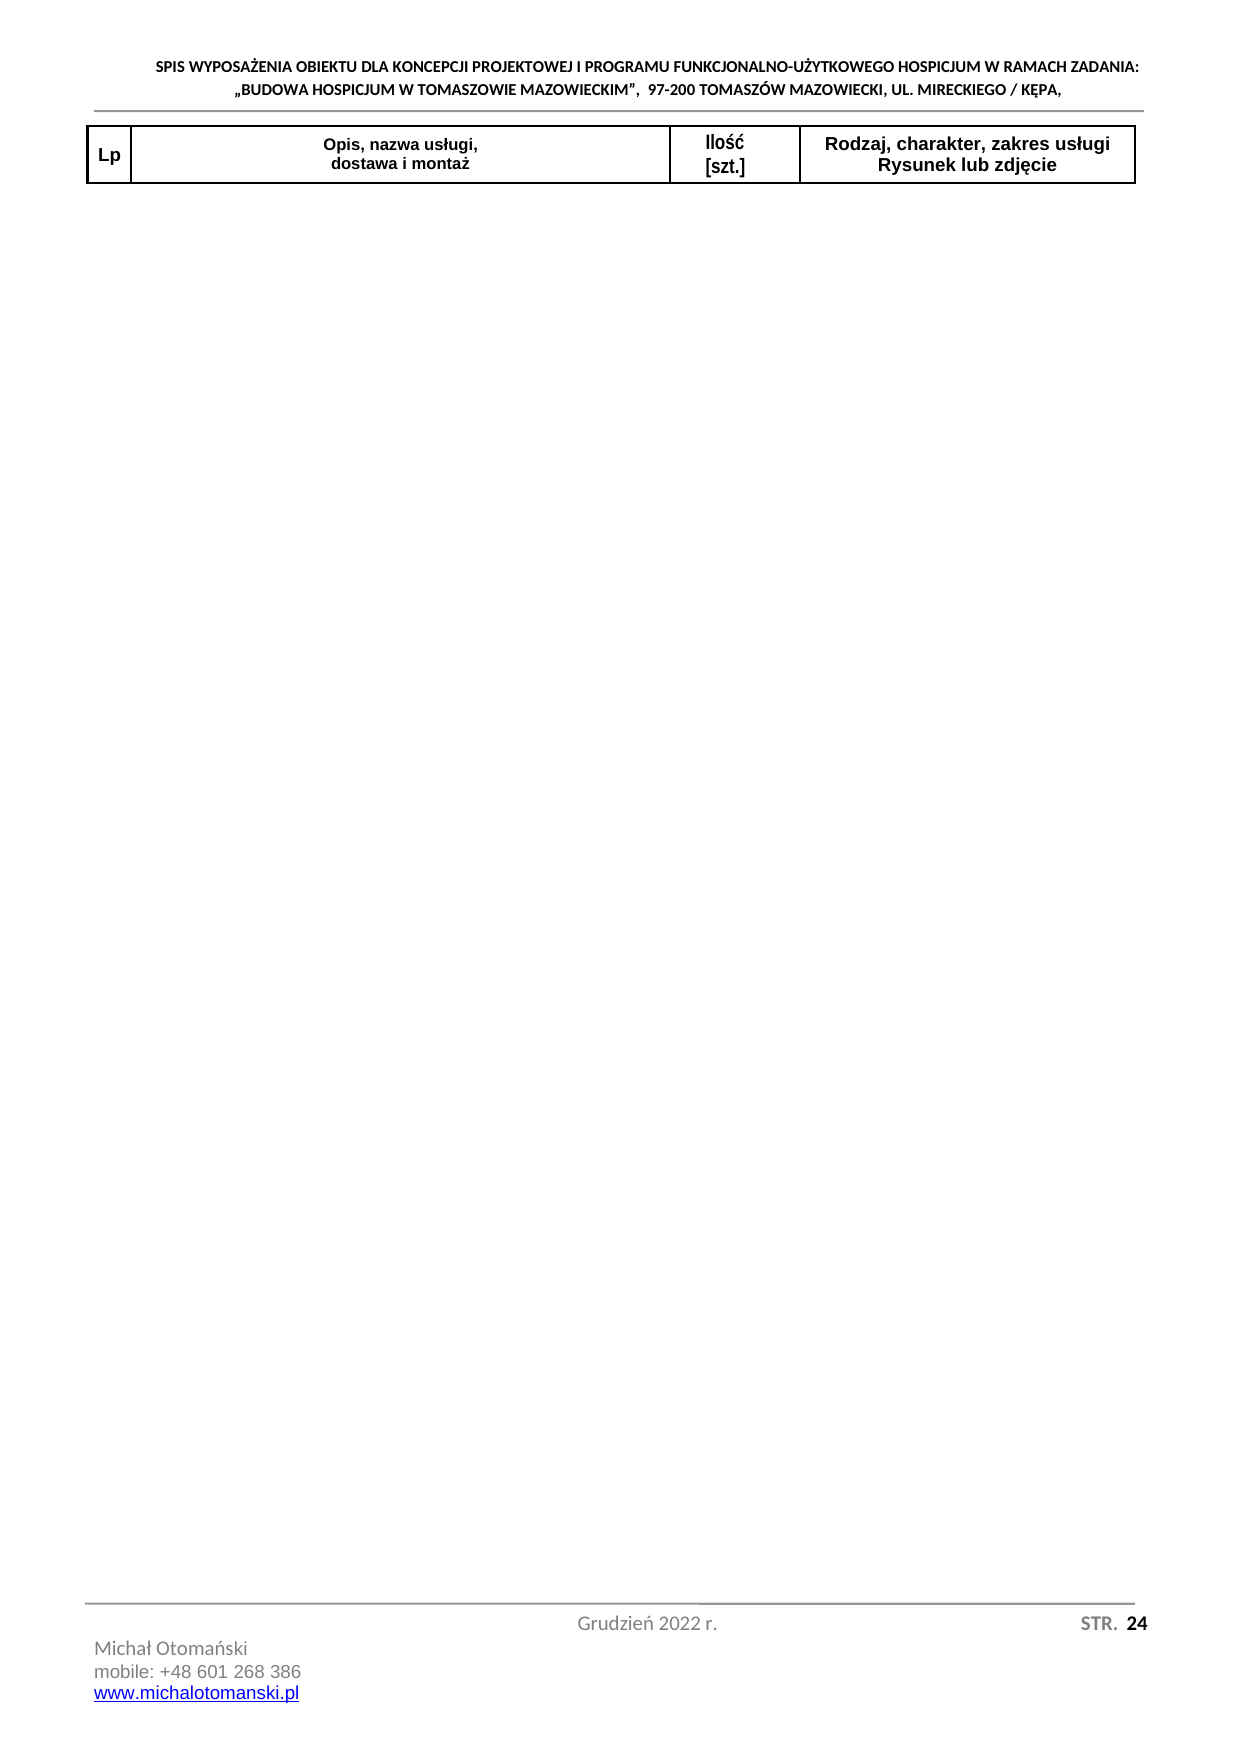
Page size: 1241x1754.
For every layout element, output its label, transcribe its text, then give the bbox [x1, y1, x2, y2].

table_header Opis, nazwa usługi, dostawa i montaż [132, 127, 669, 182]
table_header Ilość [szt.] [671, 127, 799, 182]
table_header Lp [89, 127, 130, 182]
table_header Rodzaj, charakter, zakres usługi Rysunek lub zdjęcie [801, 127, 1134, 182]
